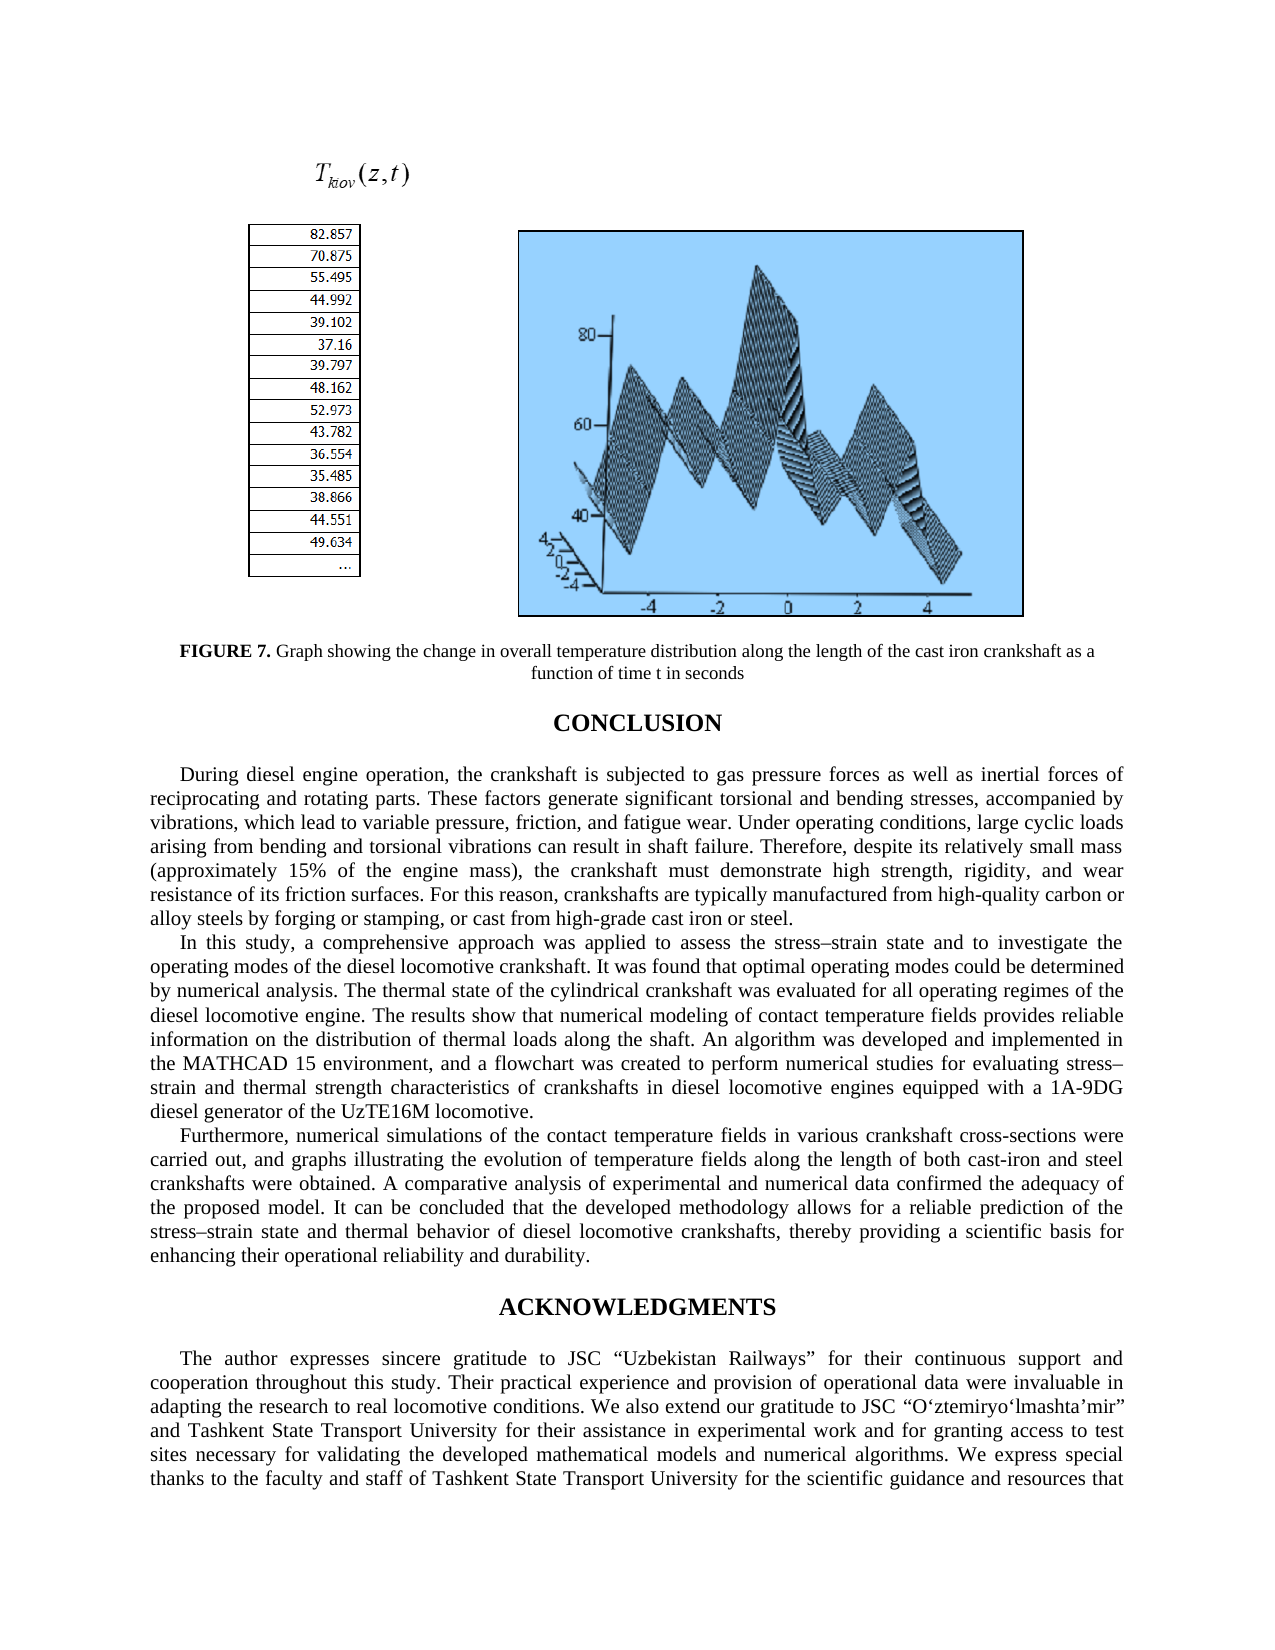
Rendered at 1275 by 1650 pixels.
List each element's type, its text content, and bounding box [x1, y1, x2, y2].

text During diesel engine operation, the crankshaft is subjected to gas pressure forces as well as inertial forces of reciprocating and rotating parts. These factors generate significant torsional and bending stresses, accompanied by vibrations, which lead to variable pressure, friction, and fatigue wear. Under operating conditions, large cyclic loads arising from bending and torsional vibrations can result in shaft failure. Therefore, despite its relatively small mass (approximately 15% of the engine mass), the crankshaft must demonstrate high strength, rigidity, and wear resistance of its friction surfaces. For this reason, crankshafts are typically manufactured from high-quality carbon or alloy steels by forging or stamping, or cast from high-grade cast iron or steel. [150, 762, 1125, 930]
text Figure 7. Graph showing the change in overall temperature distribution along the length of the cast iron crankshaft as a function of time t in seconds [150, 640, 1125, 683]
text In this study, a comprehensive approach was applied to assess the stress–strain state and to investigate the operating modes of the diesel locomotive crankshaft. It was found that optimal operating modes could be determined by numerical analysis. The thermal state of the cylindrical crankshaft was evaluated for all operating regimes of the diesel locomotive engine. The results show that numerical modeling of contact temperature fields provides reliable information on the distribution of thermal loads along the shaft. An algorithm was developed and implemented in the MATHCAD 15 environment, and a flowchart was created to perform numerical studies for evaluating stress–strain and thermal strength characteristics of crankshafts in diesel locomotive engines equipped with a 1A-9DG diesel generator of the UzTE16M locomotive. [150, 930, 1125, 1123]
picture [223, 150, 1053, 628]
text Furthermore, numerical simulations of the contact temperature fields in various crankshaft cross-sections were carried out, and graphs illustrating the evolution of temperature fields along the length of both cast-iron and steel crankshafts were obtained. A comparative analysis of experimental and numerical data confirmed the adequacy of the proposed model. It can be concluded that the developed methodology allows for a reliable prediction of the stress–strain state and thermal behavior of diesel locomotive crankshafts, thereby providing a scientific basis for enhancing their operational reliability and durability. [150, 1123, 1125, 1267]
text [150, 1346, 1125, 1490]
subtitle ACKNOWLEDGMENTS [150, 1292, 1125, 1321]
subtitle Conclusion [150, 708, 1125, 737]
